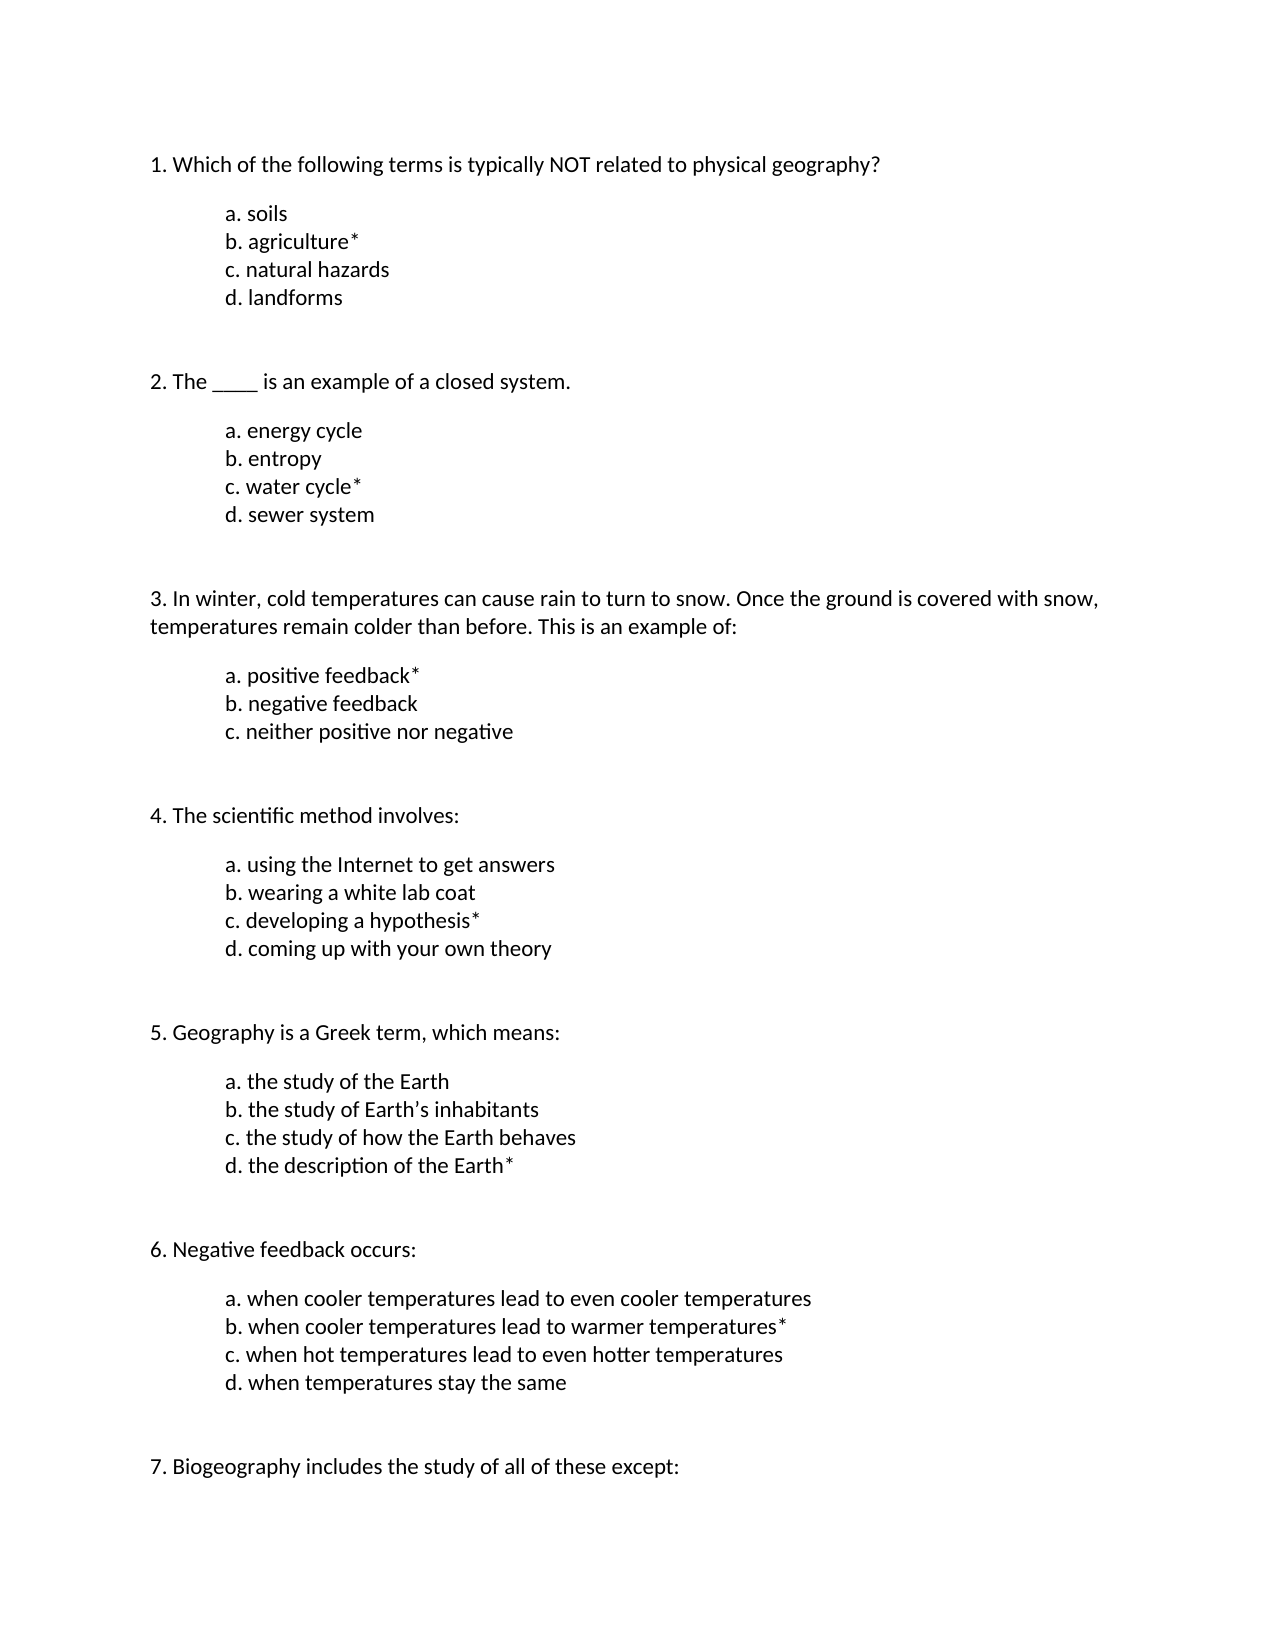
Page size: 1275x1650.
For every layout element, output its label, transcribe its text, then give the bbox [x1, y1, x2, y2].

text a. when cooler temperatures lead to even cooler temperatures [225, 1284, 1125, 1312]
text c. developing a hypothesis* [225, 906, 1125, 934]
text a. positive feedback* [225, 661, 1125, 689]
text a. energy cycle [225, 416, 1125, 444]
text d. coming up with your own theory [225, 934, 1125, 962]
text c. neither positive nor negative [225, 717, 1125, 745]
text d. sewer system [225, 500, 1125, 528]
text b. the study of Earth’s inhabitants [225, 1095, 1125, 1123]
text c. natural hazards [225, 255, 1125, 283]
text b. negative feedback [225, 689, 1125, 717]
text a. the study of the Earth [225, 1067, 1125, 1095]
text a. soils [225, 199, 1125, 227]
text d. when temperatures stay the same [225, 1368, 1125, 1396]
text b. agriculture* [225, 227, 1125, 255]
text b. when cooler temperatures lead to warmer temperatures* [225, 1312, 1125, 1340]
text d. the description of the Earth* [225, 1151, 1125, 1179]
text d. landforms [225, 283, 1125, 311]
text 6. Negative feedback occurs: [150, 1235, 1125, 1263]
text 2. The ____ is an example of a closed system. [150, 367, 1125, 395]
text 7. Biogeography includes the study of all of these except: [150, 1452, 1125, 1480]
text b. entropy [225, 444, 1125, 472]
text 3. In winter, cold temperatures can cause rain to turn to snow. Once the ground is covered with snow, temperatures remain colder than before. This is an example of: [150, 584, 1125, 640]
text c. water cycle* [225, 472, 1125, 500]
text 4. The scientific method involves: [150, 801, 1125, 829]
text a. using the Internet to get answers [225, 850, 1125, 878]
text 5. Geography is a Greek term, which means: [150, 1018, 1125, 1046]
text b. wearing a white lab coat [225, 878, 1125, 906]
text c. when hot temperatures lead to even hotter temperatures [225, 1340, 1125, 1368]
text 1. Which of the following terms is typically NOT related to physical geography? [150, 150, 1125, 178]
text c. the study of how the Earth behaves [225, 1123, 1125, 1151]
